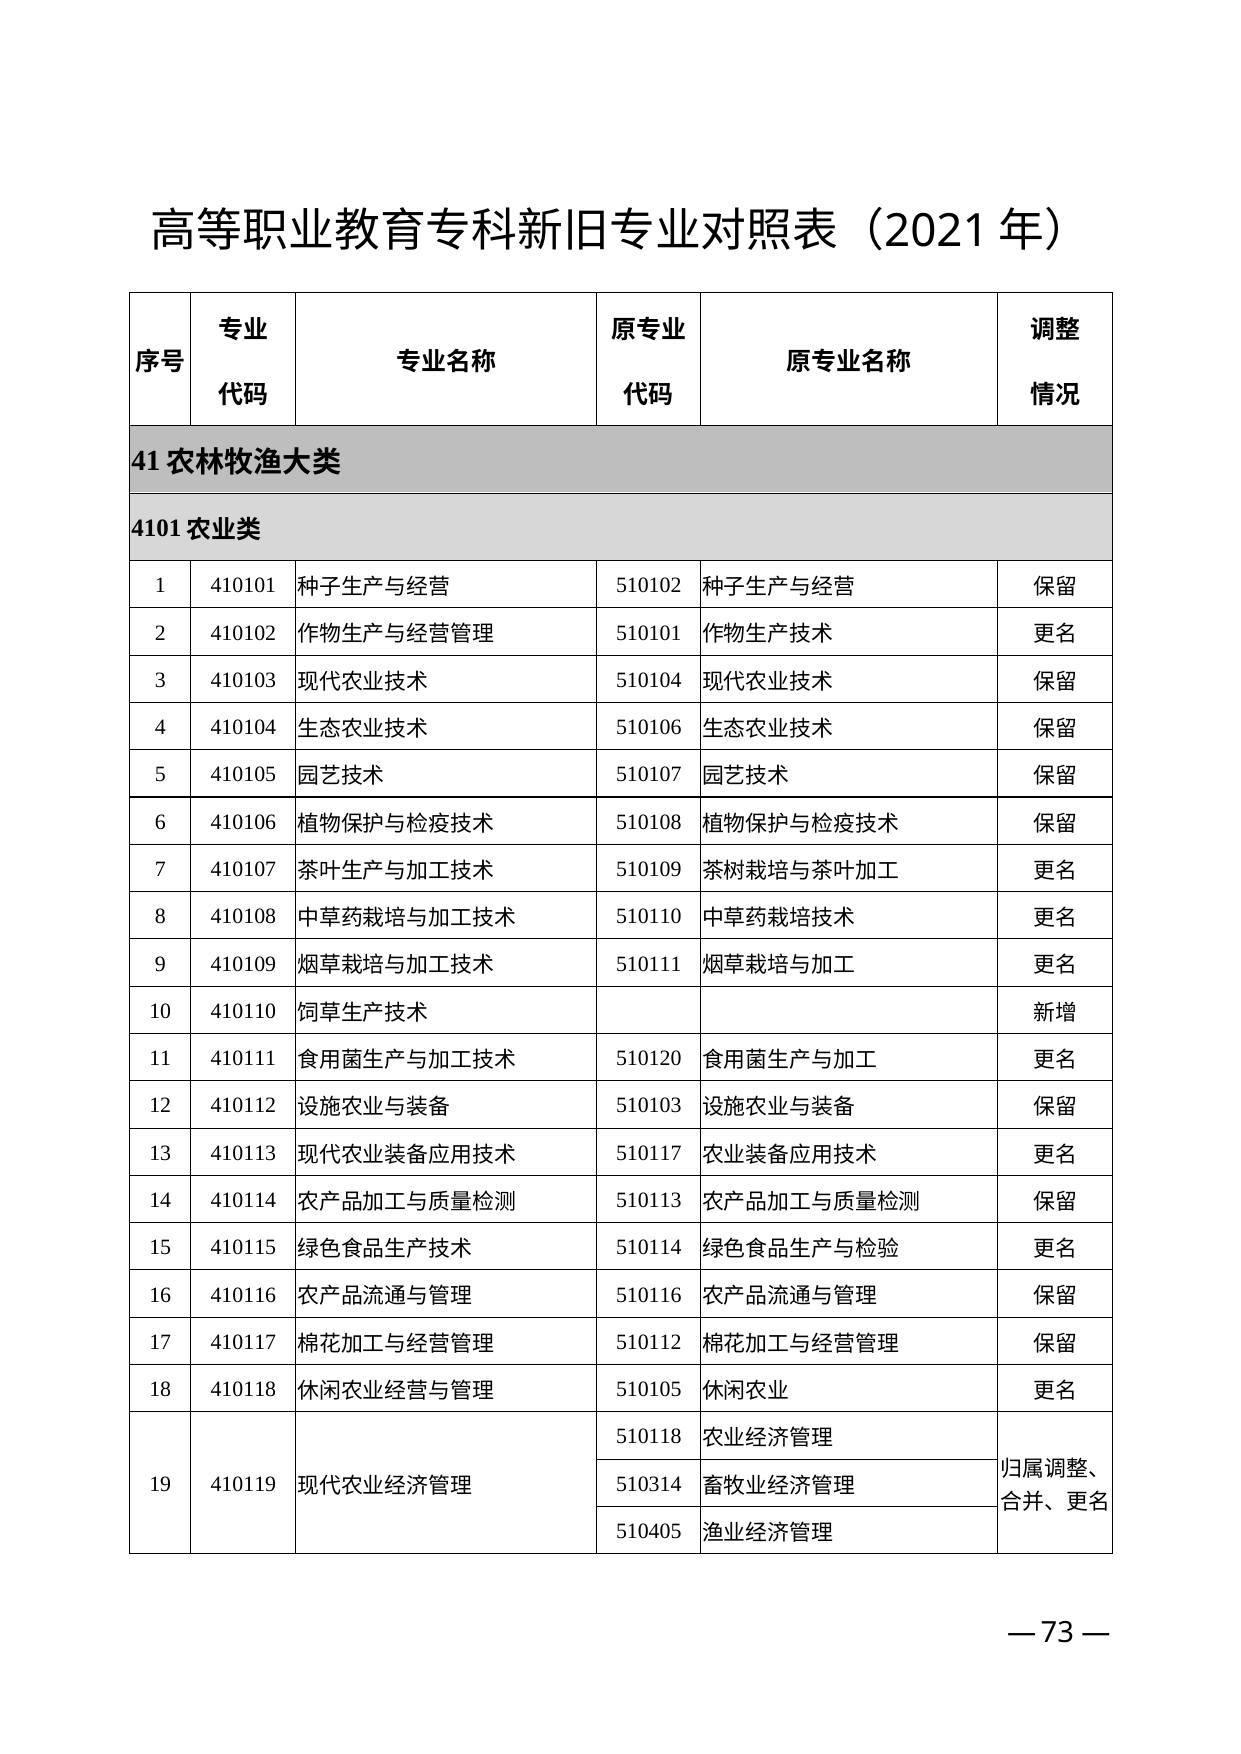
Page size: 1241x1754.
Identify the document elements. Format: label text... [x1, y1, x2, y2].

table_cell 归属调整、合并、更名 [998, 1412, 1112, 1553]
table_cell 410101 [191, 561, 295, 607]
table_cell 园艺技术 [701, 750, 997, 796]
table_cell 现代农业技术 [701, 656, 997, 702]
table_cell 19 [130, 1412, 190, 1553]
table_cell 6 [130, 798, 190, 844]
table_cell 农产品加工与质量检测 [701, 1176, 997, 1222]
table_cell 18 [130, 1365, 190, 1411]
table_cell 保留 [998, 798, 1112, 844]
table_header 序号 [130, 293, 190, 425]
table_cell 510111 [597, 939, 700, 986]
table_cell 410109 [191, 939, 295, 986]
table_cell 更名 [998, 1034, 1112, 1080]
table_cell 17 [130, 1318, 190, 1364]
table_cell 棉花加工与经营管理 [701, 1318, 997, 1364]
table_cell 510110 [597, 892, 700, 938]
table_cell 更名 [998, 1129, 1112, 1175]
table_cell 12 [130, 1081, 190, 1127]
table_cell 更名 [998, 1365, 1112, 1411]
table_cell 510102 [597, 561, 700, 607]
table_cell 410119 [191, 1412, 295, 1553]
table_cell 410107 [191, 845, 295, 891]
table_cell 2 [130, 608, 190, 654]
text 高等职业教育专科新旧专业对照表（2021年） [130, 178, 1110, 276]
table_cell 畜牧业经济管理 [701, 1460, 997, 1506]
table_cell 510109 [597, 845, 700, 891]
table_cell 食用菌生产与加工 [701, 1034, 997, 1080]
table_cell 保留 [998, 656, 1112, 702]
table_cell 现代农业经济管理 [296, 1412, 596, 1553]
table_cell 保留 [998, 1081, 1112, 1127]
table_cell 种子生产与经营 [701, 561, 997, 607]
table_cell 10 [130, 987, 190, 1033]
table_cell 510113 [597, 1176, 700, 1222]
table_cell 种子生产与经营 [296, 561, 596, 607]
table_cell 作物生产技术 [701, 608, 997, 654]
table_cell 8 [130, 892, 190, 938]
table_cell 生态农业技术 [701, 703, 997, 749]
table_cell 农业装备应用技术 [701, 1129, 997, 1175]
table_cell 41农林牧渔大类 [130, 426, 1112, 492]
table_cell 植物保护与检疫技术 [701, 798, 997, 844]
table_cell 410104 [191, 703, 295, 749]
table_cell 510118 [597, 1412, 700, 1458]
table_cell 农产品加工与质量检测 [296, 1176, 596, 1222]
table_cell 现代农业装备应用技术 [296, 1129, 596, 1175]
table_cell 510101 [597, 608, 700, 654]
table_cell 510106 [597, 703, 700, 749]
table_cell 9 [130, 939, 190, 986]
table_cell 设施农业与装备 [296, 1081, 596, 1127]
table_cell 510314 [597, 1460, 700, 1506]
table_cell 中草药栽培与加工技术 [296, 892, 596, 938]
table_cell 410106 [191, 798, 295, 844]
table_cell 保留 [998, 1318, 1112, 1364]
table_cell 410108 [191, 892, 295, 938]
table_cell 510107 [597, 750, 700, 796]
table_cell 植物保护与检疫技术 [296, 798, 596, 844]
table_cell 4 [130, 703, 190, 749]
table_cell 410118 [191, 1365, 295, 1411]
table_cell 更名 [998, 939, 1112, 986]
table_cell [701, 987, 997, 1033]
table_cell 7 [130, 845, 190, 891]
table_cell 茶树栽培与茶叶加工 [701, 845, 997, 891]
table_cell 410113 [191, 1129, 295, 1175]
table_cell 410103 [191, 656, 295, 702]
table_cell 510108 [597, 798, 700, 844]
table_cell 510114 [597, 1223, 700, 1269]
table_cell 410112 [191, 1081, 295, 1127]
table_cell 510120 [597, 1034, 700, 1080]
table_cell 烟草栽培与加工技术 [296, 939, 596, 986]
table_cell 5 [130, 750, 190, 796]
table_cell 4101农业类 [130, 494, 1112, 560]
table_cell 现代农业技术 [296, 656, 596, 702]
table_cell 保留 [998, 561, 1112, 607]
table_cell 510104 [597, 656, 700, 702]
table_cell 510112 [597, 1318, 700, 1364]
table_cell 棉花加工与经营管理 [296, 1318, 596, 1364]
table_cell 410111 [191, 1034, 295, 1080]
table_cell 保留 [998, 1176, 1112, 1222]
table_cell 作物生产与经营管理 [296, 608, 596, 654]
table_cell 510105 [597, 1365, 700, 1411]
table_cell 410105 [191, 750, 295, 796]
table_cell 13 [130, 1129, 190, 1175]
table_cell 新增 [998, 987, 1112, 1033]
table_cell 410115 [191, 1223, 295, 1269]
table_cell 保留 [998, 750, 1112, 796]
table_cell 茶叶生产与加工技术 [296, 845, 596, 891]
table_cell 中草药栽培技术 [701, 892, 997, 938]
table_cell 食用菌生产与加工技术 [296, 1034, 596, 1080]
table_cell 休闲农业经营与管理 [296, 1365, 596, 1411]
table_cell 农产品流通与管理 [296, 1270, 596, 1317]
table_header 专业名称 [296, 293, 596, 425]
table_cell 休闲农业 [701, 1365, 997, 1411]
table_cell 410116 [191, 1270, 295, 1317]
table_cell 510117 [597, 1129, 700, 1175]
table_cell 园艺技术 [296, 750, 596, 796]
table_cell 绿色食品生产技术 [296, 1223, 596, 1269]
table_cell 农产品流通与管理 [701, 1270, 997, 1317]
table_cell 更名 [998, 608, 1112, 654]
table_cell 410114 [191, 1176, 295, 1222]
table_cell 保留 [998, 703, 1112, 749]
table_cell 510405 [597, 1507, 700, 1553]
table_cell [597, 987, 700, 1033]
table_cell 绿色食品生产与检验 [701, 1223, 997, 1269]
table_cell 410102 [191, 608, 295, 654]
table_header 专业 代码 [191, 293, 295, 425]
table_cell 11 [130, 1034, 190, 1080]
table_cell 410110 [191, 987, 295, 1033]
table_cell 更名 [998, 892, 1112, 938]
table_cell 15 [130, 1223, 190, 1269]
table_cell 510103 [597, 1081, 700, 1127]
table_cell 16 [130, 1270, 190, 1317]
table_cell 更名 [998, 1223, 1112, 1269]
table_cell 饲草生产技术 [296, 987, 596, 1033]
table_cell 渔业经济管理 [701, 1507, 997, 1553]
table_cell 烟草栽培与加工 [701, 939, 997, 986]
table_cell 3 [130, 656, 190, 702]
table_cell 生态农业技术 [296, 703, 596, 749]
table_cell 更名 [998, 845, 1112, 891]
table_header 调整 情况 [998, 293, 1112, 425]
table_header 原专业名称 [701, 293, 997, 425]
table_cell 设施农业与装备 [701, 1081, 997, 1127]
table_cell 1 [130, 561, 190, 607]
table_cell 保留 [998, 1270, 1112, 1317]
table_cell 410117 [191, 1318, 295, 1364]
table_cell 农业经济管理 [701, 1412, 997, 1458]
table_header 原专业 代码 [597, 293, 700, 425]
table_cell 510116 [597, 1270, 700, 1317]
table_cell 14 [130, 1176, 190, 1222]
